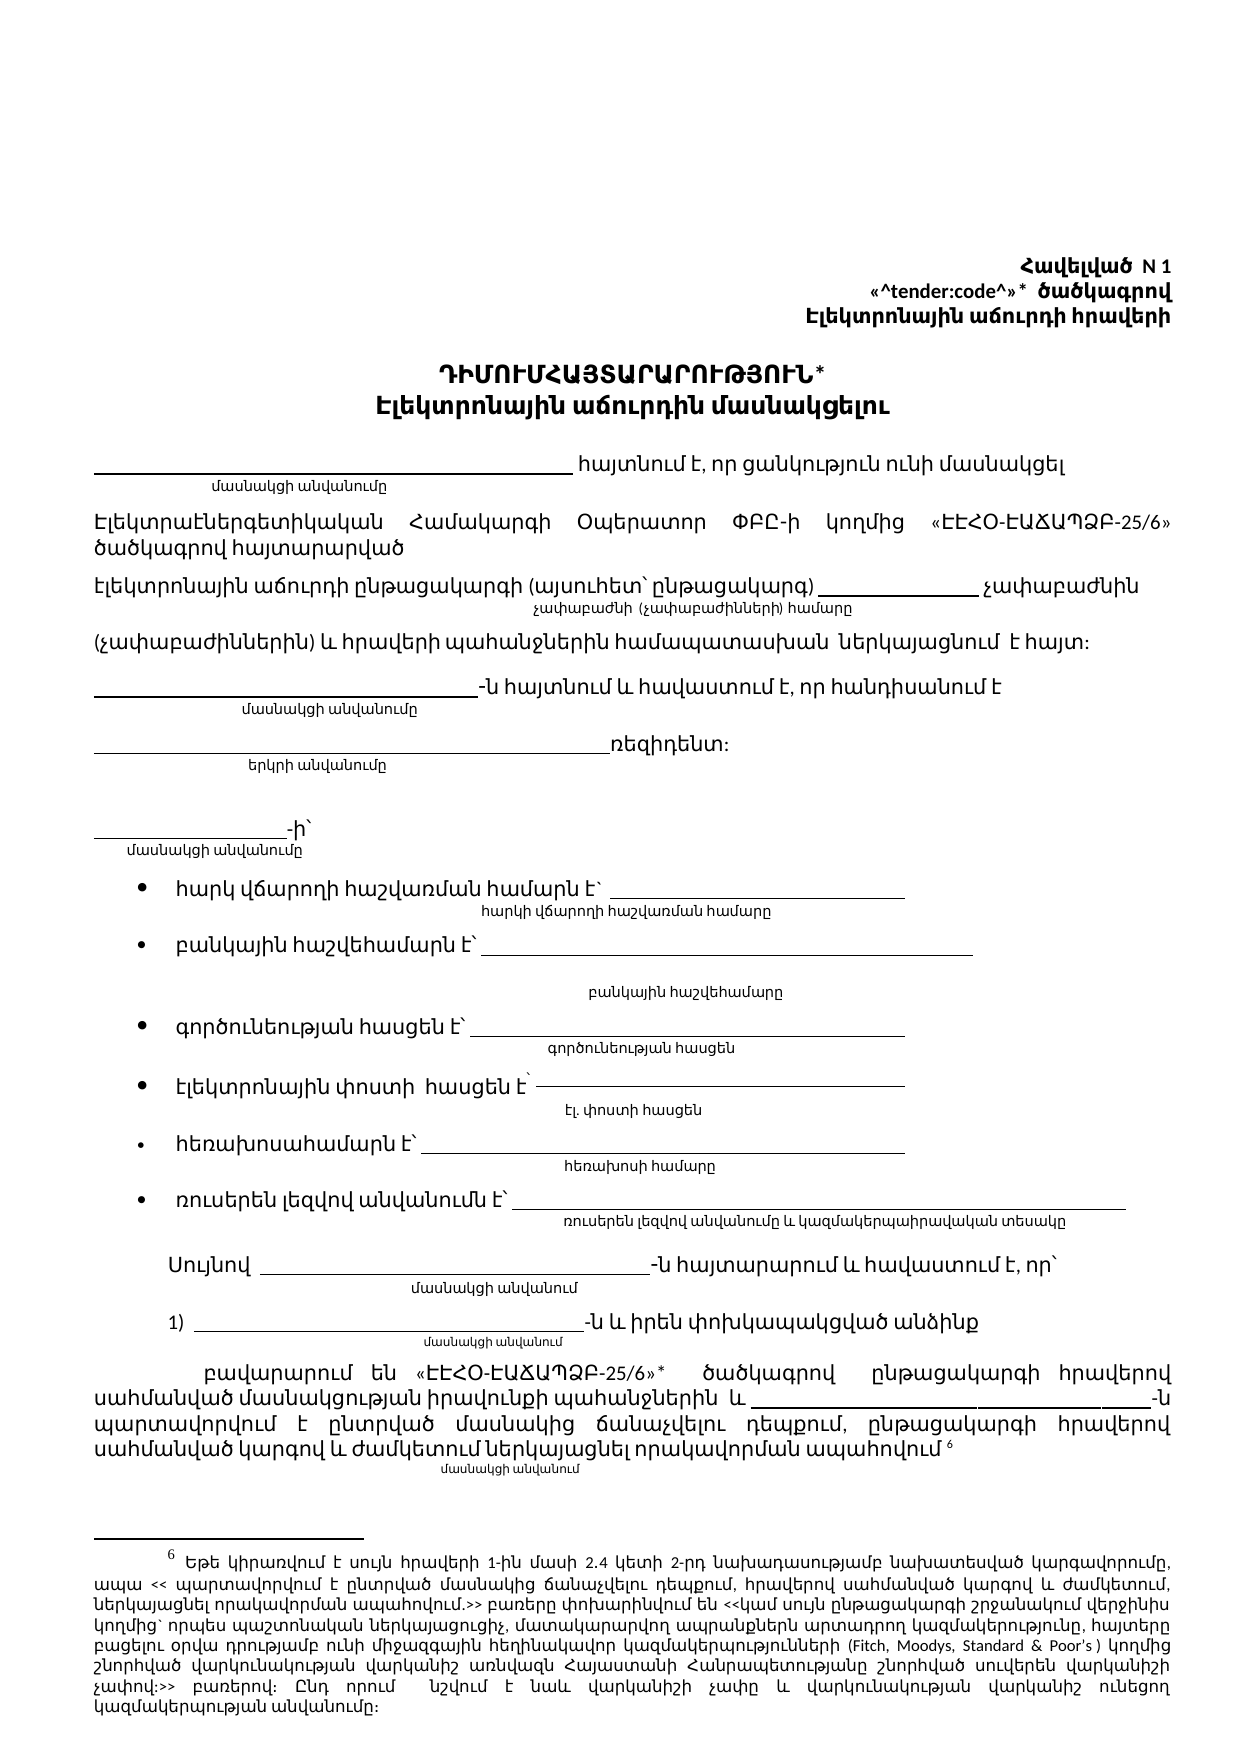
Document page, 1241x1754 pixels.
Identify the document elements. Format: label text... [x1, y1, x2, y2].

text հարկի վճարողի հաշվառման համարը [94, 902, 1171, 933]
list էլեկտրոնային փոստի հասցեն է՝ [138, 1070, 1171, 1101]
subtitle Էլեկտրոնային աճուրդին մասնակցելու [94, 390, 1171, 421]
text հայտնում է, որ ցանկություն ունի մասնակցել [94, 451, 1171, 477]
text մասնակցի անվանումը [94, 701, 1171, 731]
text բավարարում են «ԷԷՀՕ-ԷԱՃԱՊՁԲ-25/6»* ծածկագրով ընթացակարգի հրավերով սահմանված մասնակցության իրավունքի պահանջներին և -ն պարտավորվում է ընտրված մասնակից ճանաչվելու դեպքում, ընթացակարգի հրավերով սահմանված կարգով և ժամկետում ներկայացնել որակավորման ապահովում [94, 1360, 1171, 1462]
text Սույնով -ն հայտարարում և հավաստում է, որ՝ [94, 1248, 1171, 1279]
text մասնակցի անվանում [94, 1279, 1171, 1309]
text գործունեության հասցեն [94, 1040, 1171, 1070]
text բանկային հաշվեհամարը [94, 983, 1171, 1014]
list բանկային հաշվեհամարն է՝ [138, 933, 1171, 983]
list գործունեության հասցեն է՝ [138, 1014, 1171, 1040]
text էլեկտրոնային աճուրդի ընթացակարգի (այսուհետ՝ ընթացակարգ) չափաբաժնին [94, 573, 1171, 599]
text 1) -ն և իրեն փոխկապակցված անձինք [94, 1309, 1171, 1335]
text ԴԻՄՈՒՄՀԱՅՏԱՐԱՐՈՒԹՅՈՒՆ* [94, 360, 1171, 390]
text մասնակցի անվանում [94, 1462, 1171, 1487]
text ռուսերեն լեզվով անվանումը և կազմակերպաիրավական տեսակը [94, 1213, 1171, 1243]
text «^tender:code^»* ծածկագրով [94, 278, 1171, 304]
text ռեզիդենտ: [94, 731, 1171, 756]
text մասնակցի անվանումը [94, 477, 1171, 507]
text էլ. փոստի հասցեն [94, 1101, 1171, 1131]
text Հավելված N 1 [94, 253, 1171, 278]
list հեռախոսահամարն է՝ [138, 1131, 1171, 1157]
text հեռախոսի համարը [462, 1157, 1171, 1187]
text Էլեկտրաէներգետիկական Համակարգի Օպերատոր ՓԲԸ-ի կողմից «ԷԷՀՕ-ԷԱՃԱՊՁԲ-25/6» ծածկագրով հայտարարված [94, 507, 1171, 561]
list ռուսերեն լեզվով անվանումն է՝ [138, 1187, 1171, 1213]
text մասնակցի անվանումը [94, 841, 1171, 872]
text Էլեկտրոնային աճուրդի հրավերի [94, 304, 1171, 329]
text չափաբաժնի (չափաբաժինների) համարը [94, 599, 1171, 629]
list հարկ վճարողի հաշվառման համարն է` [138, 872, 1171, 902]
text երկրի անվանումը [94, 756, 1171, 787]
text մասնակցի անվանում [94, 1335, 1171, 1360]
text -ի՝ [94, 816, 1171, 841]
text (չափաբաժիններին) և հրավերի պահանջներին համապատասխան ներկայացնում է հայտ: [94, 629, 1171, 655]
text -ն հայտնում և հավաստում է, որ հանդիսանում է [94, 670, 1171, 701]
